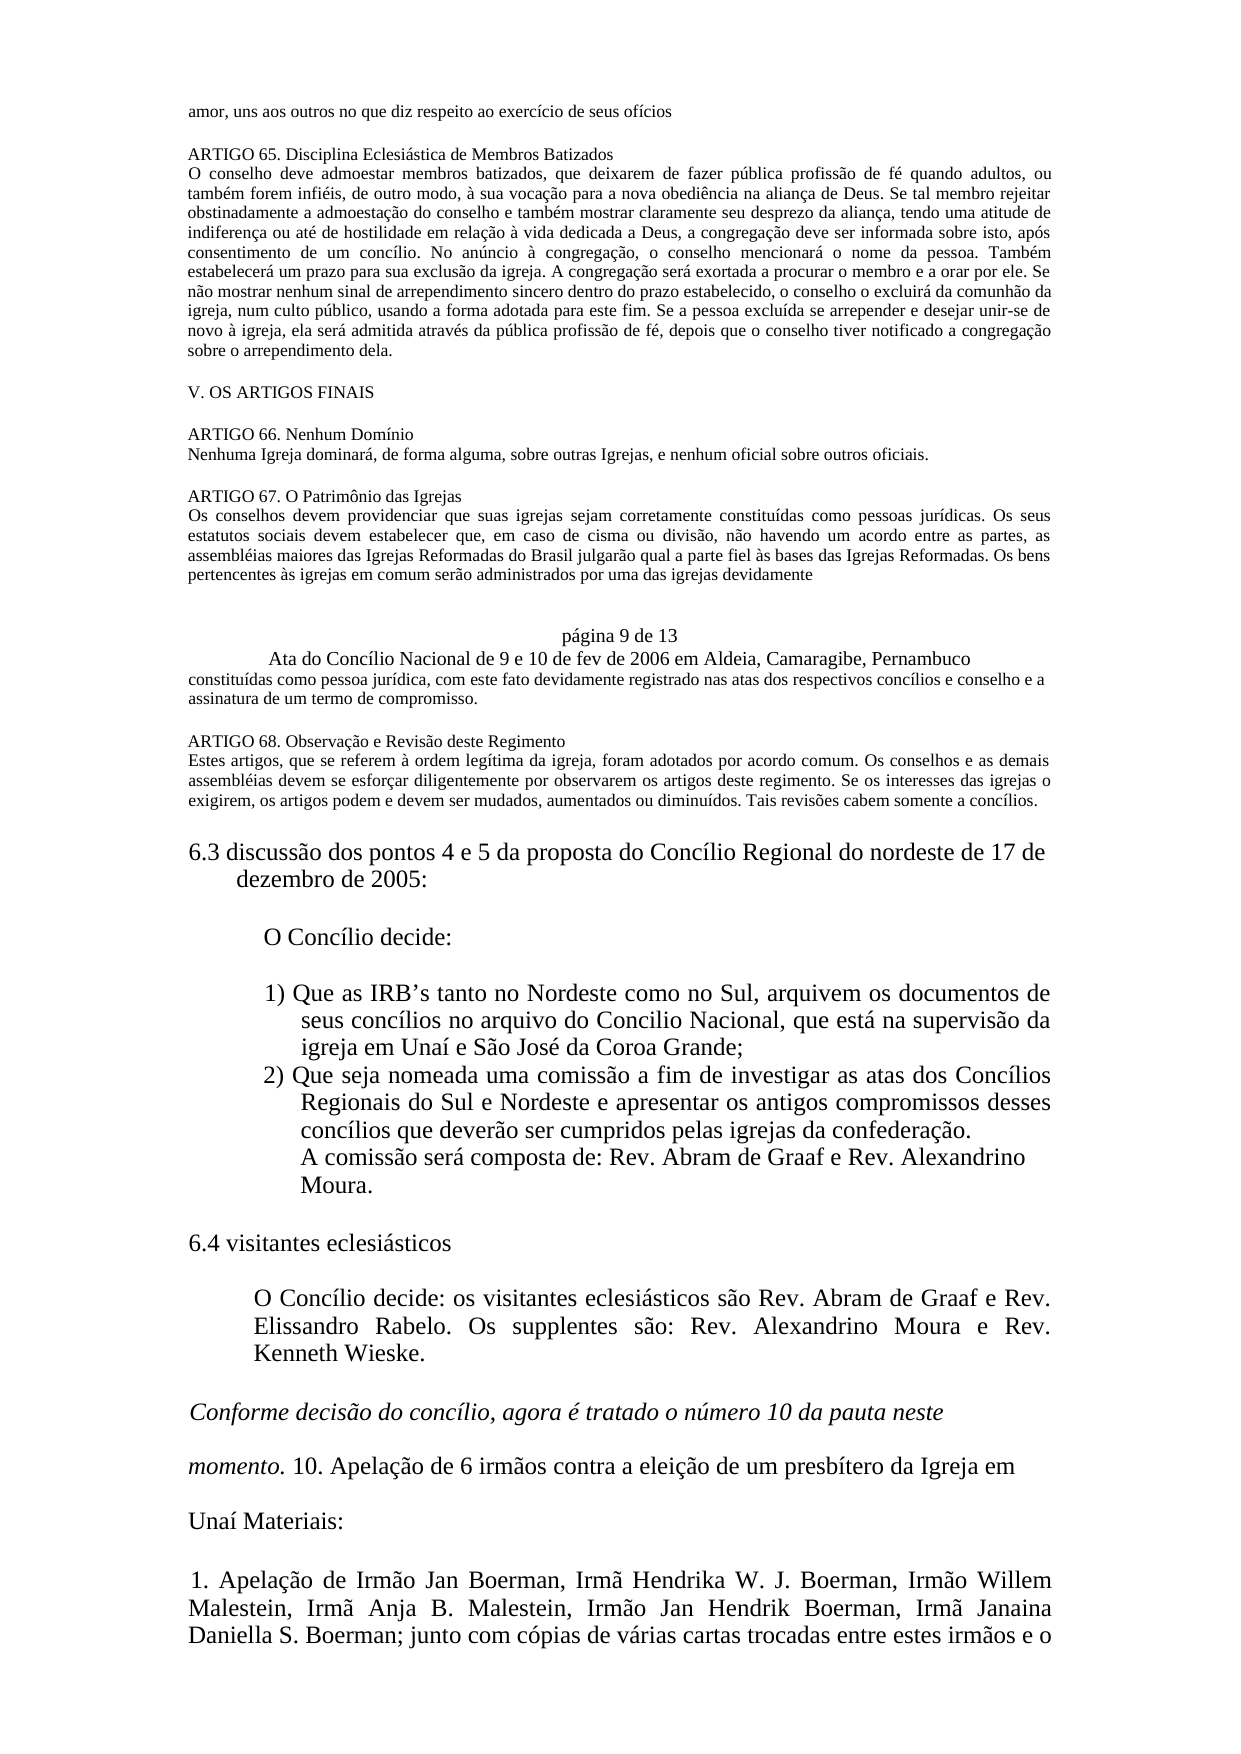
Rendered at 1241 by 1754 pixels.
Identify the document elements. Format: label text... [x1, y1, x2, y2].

text Os conselhos devem providenciar que suas igrejas sejam corretamente constituídas como pessoas jurídicas. Os seus estatutos sociais devem estabelecer que, em caso de cisma ou divisão, não havendo um acordo entre as partes, as assembléias maiores das Igrejas Reformadas do Brasil julgarão qual a parte fiel às bases das Igrejas Reformadas. Os bens pertencentes às igrejas em comum serão administrados por uma das igrejas devidamente [188, 506, 1052, 584]
text 6.3 discussão dos pontos 4 e 5 da proposta do Concílio Regional do nordeste de 17 de dezembro de 2005: [188, 838, 1052, 893]
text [188, 102, 1052, 121]
text 1) Que as IRB’s tanto no Nordeste como no Sul, arquivem os documentos de seus concílios no arquivo do Concilio Nacional, que está na supervisão da igreja em Unaí e São José da Coroa Grande; [264, 979, 1052, 1061]
text Estes artigos, que se referem à ordem legítima da igreja, foram adotados por acordo comum. Os conselhos e as demais assembléias devem se esforçar diligentemente por observarem os artigos deste regimento. Se os interesses das igrejas o exigirem, os artigos podem e devem ser mudados, aumentados ou diminuídos. Tais revisões cabem somente a concílios. [188, 751, 1052, 810]
text Conforme decisão do concílio, agora é tratado o número 10 da pauta neste momento. 10. Apelação de 6 irmãos contra a eleição de um presbítero da Igreja em Unaí Materiais: [188, 1397, 1044, 1535]
text ARTIGO 68. Observação e Revisão deste Regimento [187, 731, 1053, 751]
text ARTIGO 65. Disciplina Eclesiástica de Membros Batizados [187, 143, 1053, 164]
text constituídas como pessoa jurídica, com este fato devidamente registrado nas atas dos respectivos concílios e conselho e a assinatura de um termo de compromisso. [188, 669, 1052, 708]
text O Concílio decide: [263, 922, 1053, 951]
text ARTIGO 66. Nenhum Domínio [187, 423, 1053, 444]
text 2) Que seja nomeada uma comissão a fim de investigar as atas dos Concílios Regionais do Sul e Nordeste e apresentar os antigos compromissos desses concílios que deverão ser cumpridos pelas igrejas da confederação. [263, 1062, 1052, 1144]
text Ata do Concílio Nacional de 9 e 10 de fev de 2006 em Aldeia, Camaragibe, Pernambuco [186, 647, 1053, 669]
text página 9 de 13 [186, 624, 1053, 647]
text O conselho deve admoestar membros batizados, que deixarem de fazer pública profissão de fé quando adultos, ou também forem infiéis, de outro modo, à sua vocação para a nova obediência na aliança de Deus. Se tal membro rejeitar obstinadamente a admoestação do conselho e também mostrar claramente seu desprezo da aliança, tendo uma atitude de indiferença ou até de hostilidade em relação à vida dedicada a Deus, a congregação deve ser informada sobre isto, após consentimento de um concílio. No anúncio à congregação, o conselho mencionará o nome da pessoa. Também estabelecerá um prazo para sua exclusão da igreja. A congregação será exortada a procurar o membro e a orar por ele. Se não mostrar nenhum sinal de arrependimento sincero dentro do prazo estabelecido, o conselho o excluirá da comunhão da igreja, num culto público, usando a forma adotada para este fim. Se a pessoa excluída se arrepender e desejar unir-se de novo à igreja, ela será admitida através da pública profissão de fé, depois que o conselho tiver notificado a congregação sobre o arrependimento dela. [187, 164, 1053, 360]
text Nenhuma Igreja dominará, de forma alguma, sobre outras Igrejas, e nenhum oficial sobre outros oficiais. [187, 444, 1053, 464]
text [188, 1567, 1053, 1649]
text ARTIGO 67. O Patrimônio das Igrejas [187, 486, 1053, 506]
text A comissão será composta de: Rev. Abram de Graaf e Rev. Alexandrino Moura. [300, 1144, 1052, 1199]
text 6.4 visitantes eclesiásticos [188, 1228, 1053, 1257]
text V. OS ARTIGOS FINAIS [187, 382, 1053, 402]
text O Concílio decide: os visitantes eclesiásticos são Rev. Abram de Graaf e Rev. Elissandro Rabelo. Os supplentes são: Rev. Alexandrino Moura e Rev. Kenneth Wieske. [253, 1285, 1052, 1367]
